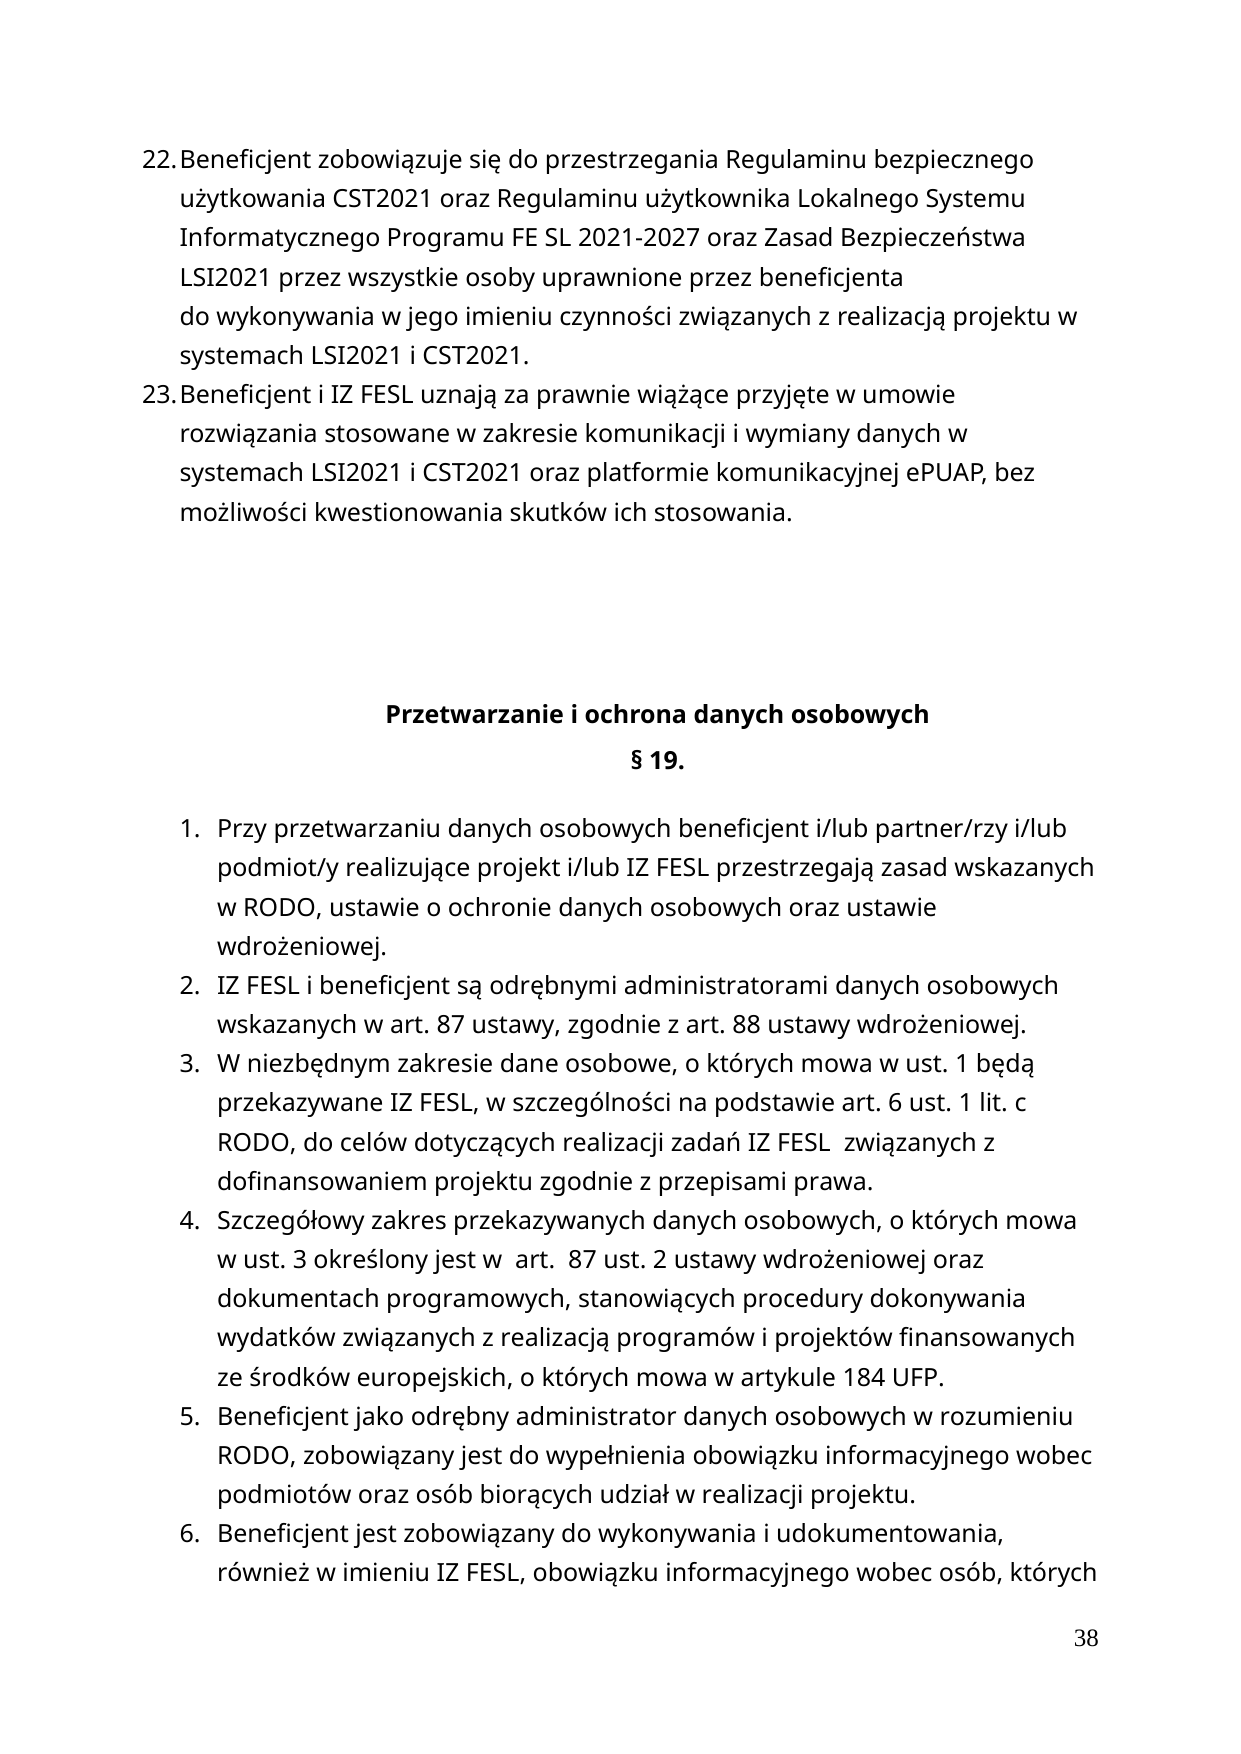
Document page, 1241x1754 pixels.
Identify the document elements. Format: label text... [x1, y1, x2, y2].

text § 19. [217, 742, 1098, 777]
text Przetwarzanie i ochrona danych osobowych [217, 697, 1098, 731]
list Szczegółowy zakres przekazywanych danych osobowych, o których mowa w ust. 3 określony jest w art. 87 ust. 2 ustawy wdrożeniowej oraz dokumentach programowych, stanowiących procedury dokonywania wydatków związanych z realizacją programów i projektów finansowanych ze środków europejskich, o których mowa w artykule 184 UFP. [179, 1202, 1098, 1393]
list Beneficjent i IZ FESL uznają za prawnie wiążące przyjęte w umowie rozwiązania stosowane w zakresie komunikacji i wymiany danych w systemach LSI2021 i CST2021 oraz platformie komunikacyjnej ePUAP, bez możliwości kwestionowania skutków ich stosowania. [142, 377, 1098, 528]
list W niezbędnym zakresie dane osobowe, o których mowa w ust. 1 będą przekazywane IZ FESL, w szczególności na podstawie art. 6 ust. 1 lit. c RODO, do celów dotyczących realizacji zadań IZ FESL związanych z dofinansowaniem projektu zgodnie z przepisami prawa. [179, 1046, 1098, 1197]
list Beneficjent jako odrębny administrator danych osobowych w rozumieniu RODO, zobowiązany jest do wypełnienia obowiązku informacyjnego wobec podmiotów oraz osób biorących udział w realizacji projektu. [179, 1398, 1098, 1511]
list Przy przetwarzaniu danych osobowych beneficjent i/lub partner/rzy i/lub podmiot/y realizujące projekt i/lub IZ FESL przestrzegają zasad wskazanych w RODO, ustawie o ochronie danych osobowych oraz ustawie wdrożeniowej. [179, 811, 1098, 962]
list IZ FESL i beneficjent są odrębnymi administratorami danych osobowych wskazanych w art. 87 ustawy, zgodnie z art. 88 ustawy wdrożeniowej. [179, 967, 1098, 1041]
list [179, 1516, 1098, 1589]
list Beneficjent zobowiązuje się do przestrzegania Regulaminu bezpiecznego użytkowania CST2021 oraz Regulaminu użytkownika Lokalnego Systemu Informatycznego Programu FE SL 2021-2027 oraz Zasad Bezpieczeństwa LSI2021 przez wszystkie osoby uprawnione przez beneficjenta do wykonywania w jego imieniu czynności związanych z realizacją projektu w systemach LSI2021 i CST2021. [142, 142, 1098, 372]
